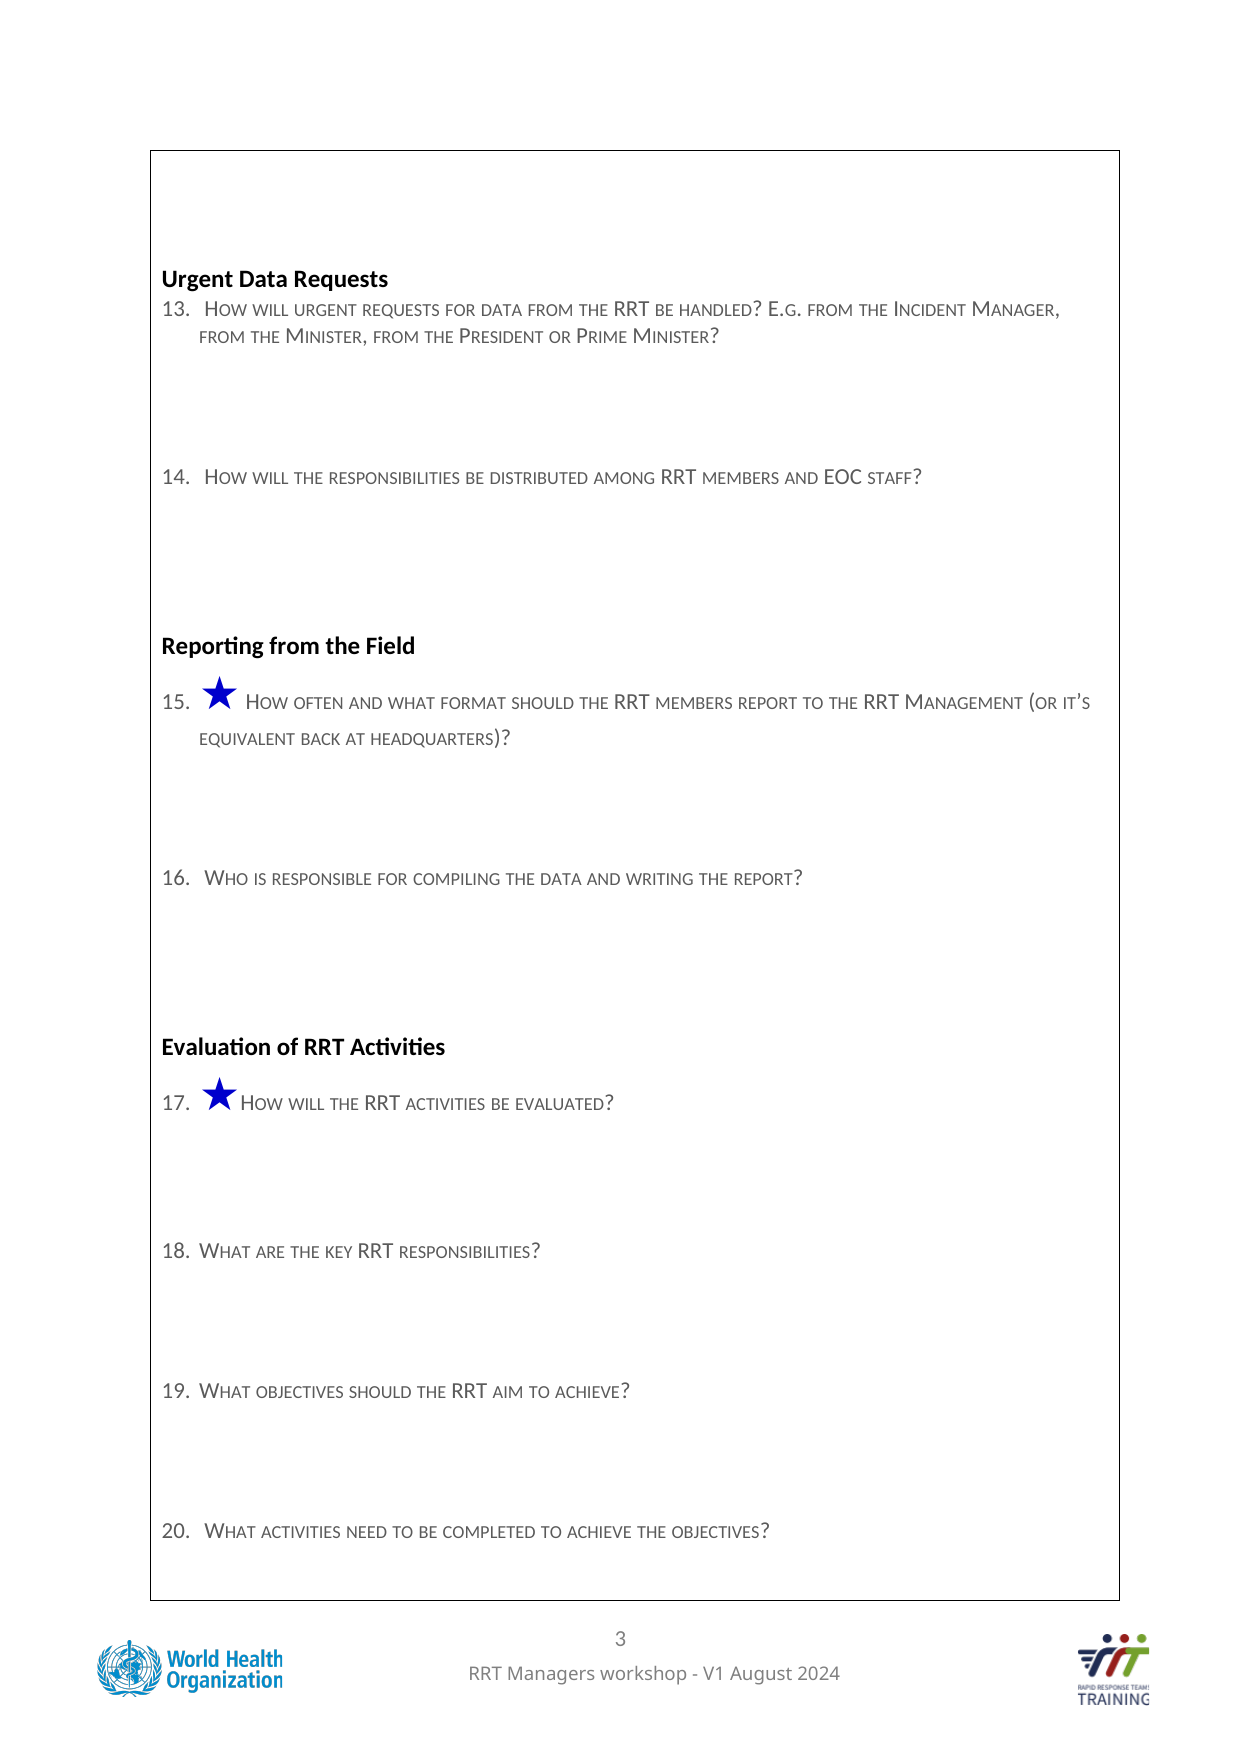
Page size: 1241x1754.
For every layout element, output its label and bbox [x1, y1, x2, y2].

picture [97, 1676, 133, 1697]
table_cell [151, 151, 1119, 1600]
picture [97, 1640, 283, 1697]
